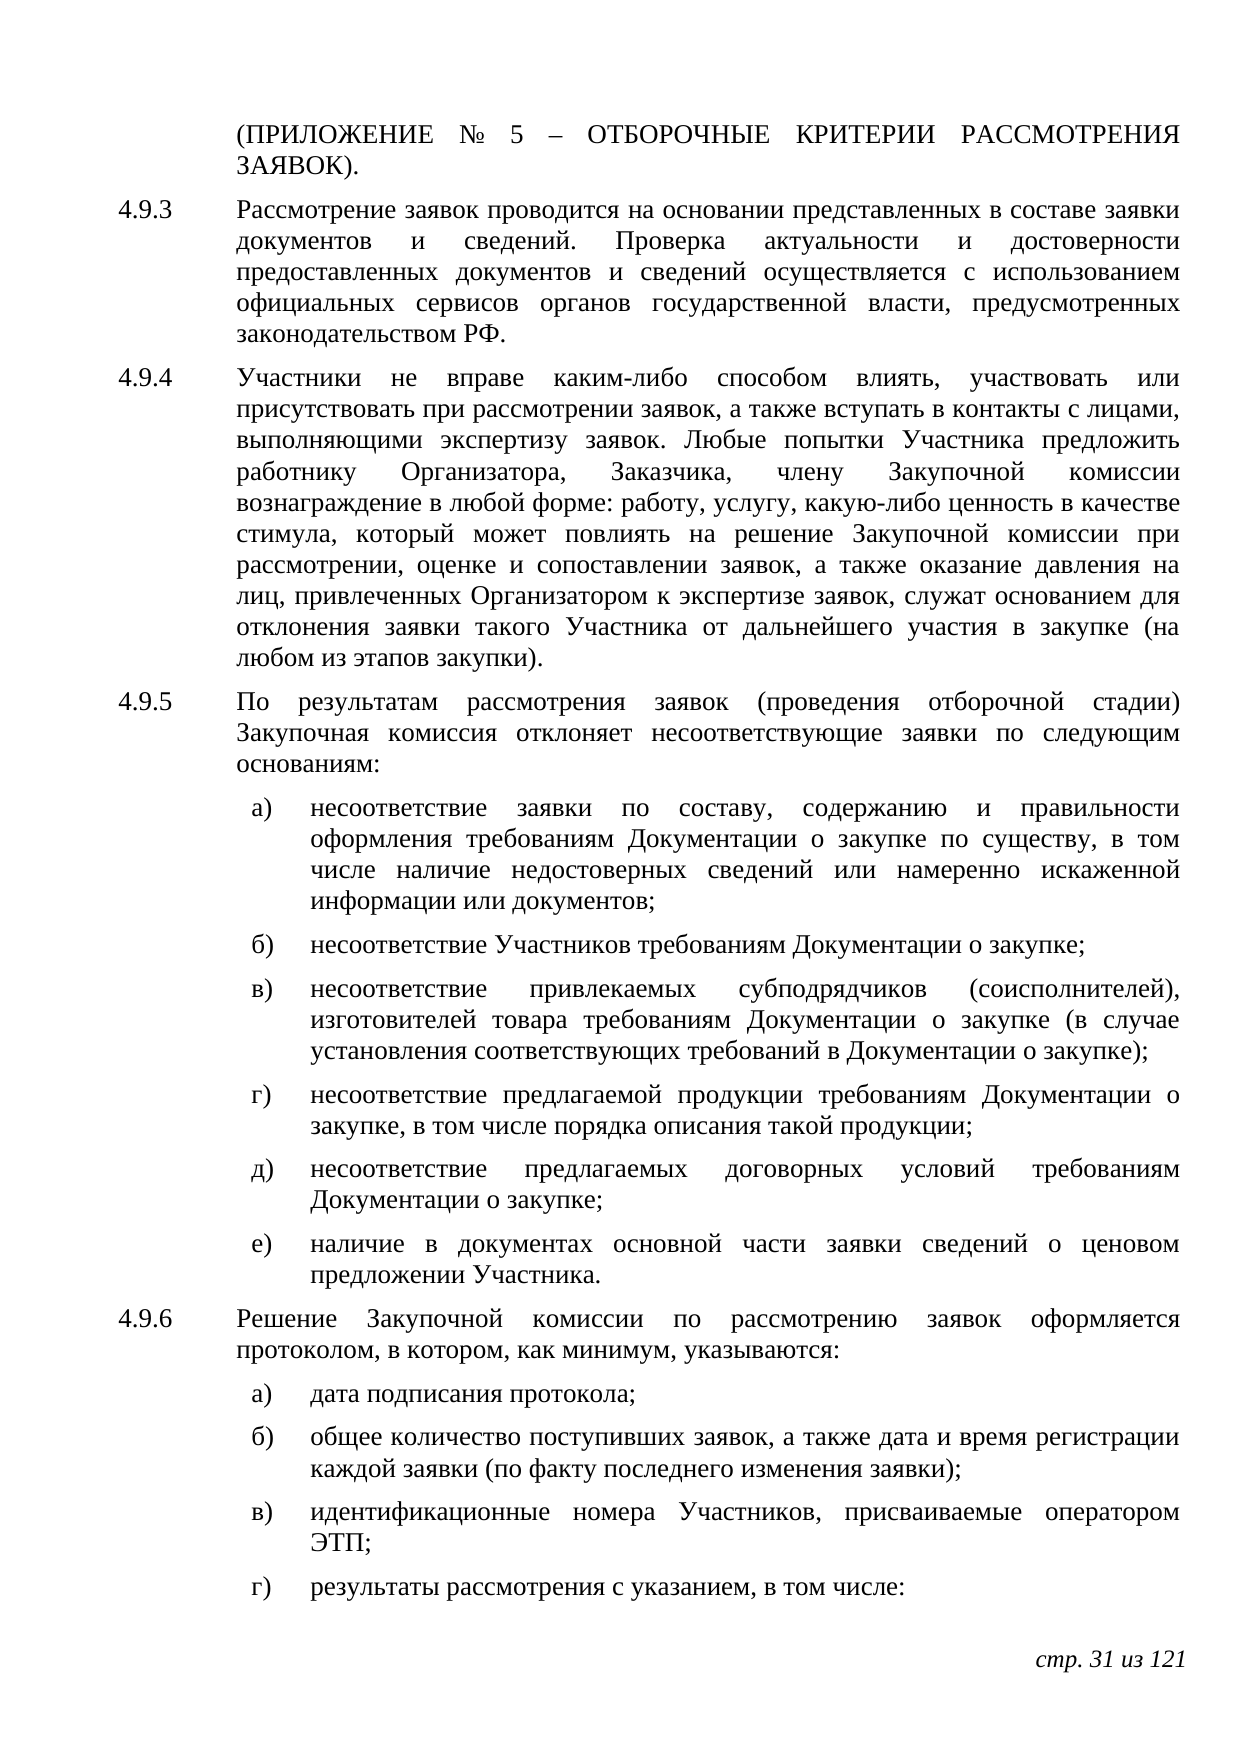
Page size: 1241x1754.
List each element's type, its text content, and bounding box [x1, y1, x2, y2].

text По результатам рассмотрения заявок (проведения отборочной стадии) Закупочная комиссия отклоняет несоответствующие заявки по следующим основаниям: [118, 685, 1181, 778]
text несоответствие предлагаемых договорных условий требованиям Документации о закупке; [251, 1152, 1181, 1215]
text общее количество поступивших заявок, а также дата и время регистрации каждой заявки (по факту последнего изменения заявки); [251, 1421, 1181, 1483]
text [118, 118, 1181, 180]
text идентификационные номера Участников, присваиваемые оператором ЭТП; [251, 1495, 1181, 1558]
text Решение Закупочной комиссии по рассмотрению заявок оформляется протоколом, в котором, как минимум, указываются: [118, 1302, 1181, 1364]
text Рассмотрение заявок проводится на основании представленных в составе заявки документов и сведений. Проверка актуальности и достоверности предоставленных документов и сведений осуществляется с использованием официальных сервисов органов государственной власти, предусмотренных законодательством РФ. [118, 193, 1181, 349]
text результаты рассмотрения с указанием, в том числе: [251, 1570, 1181, 1601]
text несоответствие привлекаемых субподрядчиков (соисполнителей), изготовителей товара требованиям Документации о закупке (в случае установления соответствующих требований в Документации о закупке); [251, 972, 1181, 1065]
text несоответствие заявки по составу, содержанию и правильности оформления требованиям Документации о закупке по существу, в том числе наличие недостоверных сведений или намеренно искаженной информации или документов; [251, 791, 1181, 916]
text Участники не вправе каким-либо способом влиять, участвовать или присутствовать при рассмотрении заявок, а также вступать в контакты с лицами, выполняющими экспертизу заявок. Любые попытки Участника предложить работнику Организатора, Заказчика, члену Закупочной комиссии вознаграждение в любой форме: работу, услугу, какую-либо ценность в качестве стимула, который может повлиять на решение Закупочной комиссии при рассмотрении, оценке и сопоставлении заявок, а также оказание давления на лиц, привлеченных Организатором к экспертизе заявок, служат основанием для отклонения заявки такого Участника от дальнейшего участия в закупке (на любом из этапов закупки). [118, 361, 1181, 673]
text несоответствие предлагаемой продукции требованиям Документации о закупке, в том числе порядка описания такой продукции; [251, 1078, 1181, 1140]
text дата подписания протокола; [251, 1377, 1181, 1408]
text наличие в документах основной части заявки сведений о ценовом предложении Участника. [251, 1227, 1181, 1289]
text несоответствие Участников требованиям Документации о закупке; [251, 928, 1181, 959]
